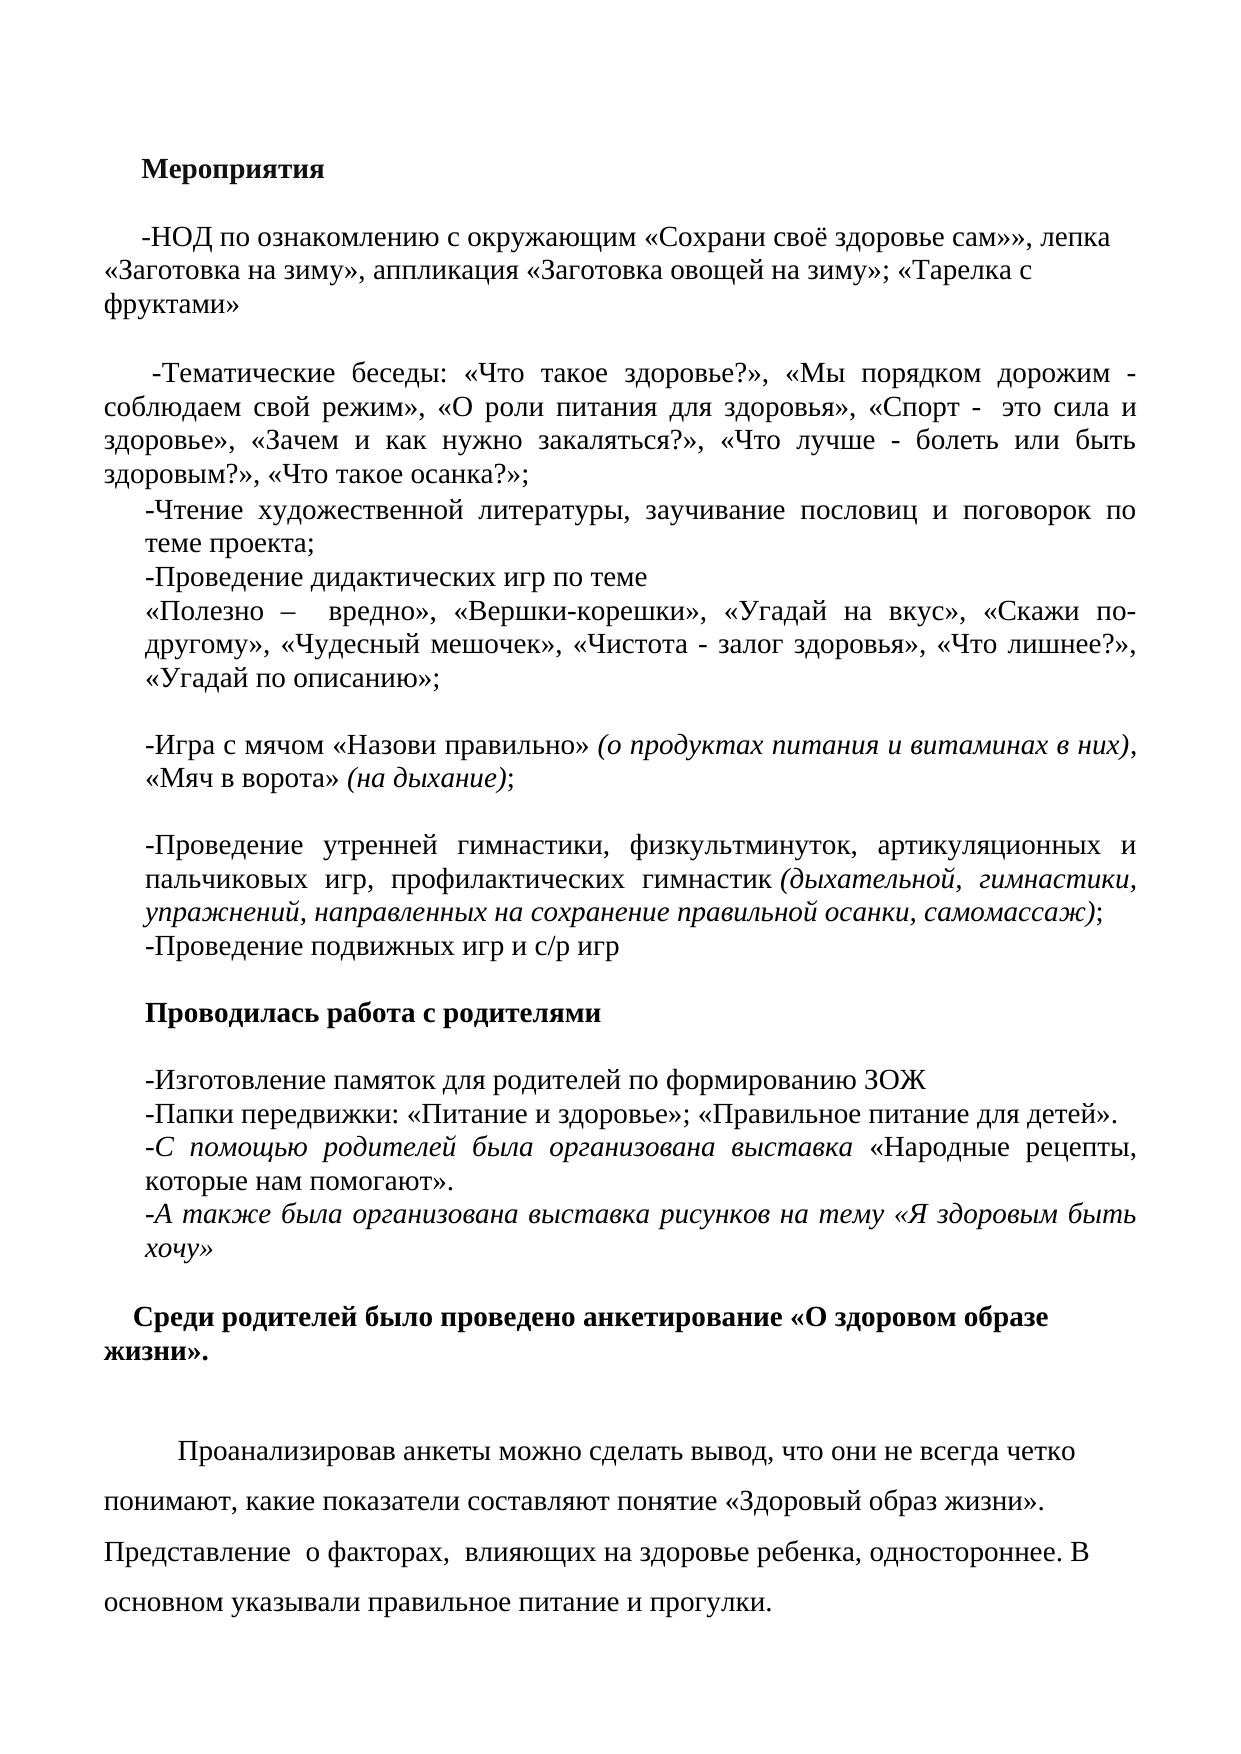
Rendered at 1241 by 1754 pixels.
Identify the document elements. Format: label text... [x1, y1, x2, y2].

text Среди родителей было проведено анкетирование «О здоровом образе жизни». [103, 1299, 1137, 1367]
text Мероприятия [103, 152, 1152, 185]
text -НОД по ознакомлению с окружающим «Сохрани своё здоровье сам»», лепка «Заготовка на зиму», аппликация «Заготовка овощей на зиму»; «Тарелка с фруктами» [103, 219, 1152, 319]
list -А также была организована выставка рисунков на тему «Я здоровым быть хочу» [145, 1196, 1137, 1263]
list -Проведение утренней гимнастики, физкультминуток, артикуляционных и пальчиковых игр, профилактических гимнастик (дыхательной, гимнастики, упражнений, направленных на сохранение правильной осанки, самомассаж); [145, 827, 1137, 928]
list -Изготовление памяток для родителей по формированию ЗОЖ [145, 1062, 1137, 1096]
list «Полезно – вредно», «Вершки-корешки», «Угадай на вкус», «Скажи по-другому», «Чудесный мешочек», «Чистота - залог здоровья», «Что лишнее?», «Угадай по описанию»; [145, 593, 1137, 693]
list Проводилась работа с родителями [145, 995, 1137, 1029]
text -Тематические беседы: «Что такое здоровье?», «Мы порядком дорожим - соблюдаем свой режим», «О роли питания для здоровья», «Спорт - это сила и здоровье», «Зачем и как нужно закаляться?», «Что лучше - болеть или быть здоровым?», «Что такое осанка?»; [103, 355, 1137, 489]
list -Проведение дидактических игр по теме [145, 559, 1137, 593]
list -С помощью родителей была организована выставка «Народные рецепты, которые нам помогают». [145, 1129, 1137, 1196]
text Проанализировав анкеты можно сделать вывод, что они не всегда четко понимают, какие показатели составляют понятие «Здоровый образ жизни». Представление о факторах, влияющих на здоровье ребенка, одностороннее. В основном указывали правильное питание и прогулки. [103, 1433, 1152, 1618]
list -Папки передвижки: «Питание и здоровье»; «Правильное питание для детей». [145, 1096, 1137, 1129]
list -Игра с мячом «Назови правильно» (о продуктах питания и витаминах в них), «Мяч в ворота» (на дыхание); [145, 727, 1137, 794]
list -Чтение художественной литературы, заучивание пословиц и поговорок по теме проекта; [145, 492, 1137, 559]
list -Проведение подвижных игр и с/р игр [145, 928, 1137, 962]
